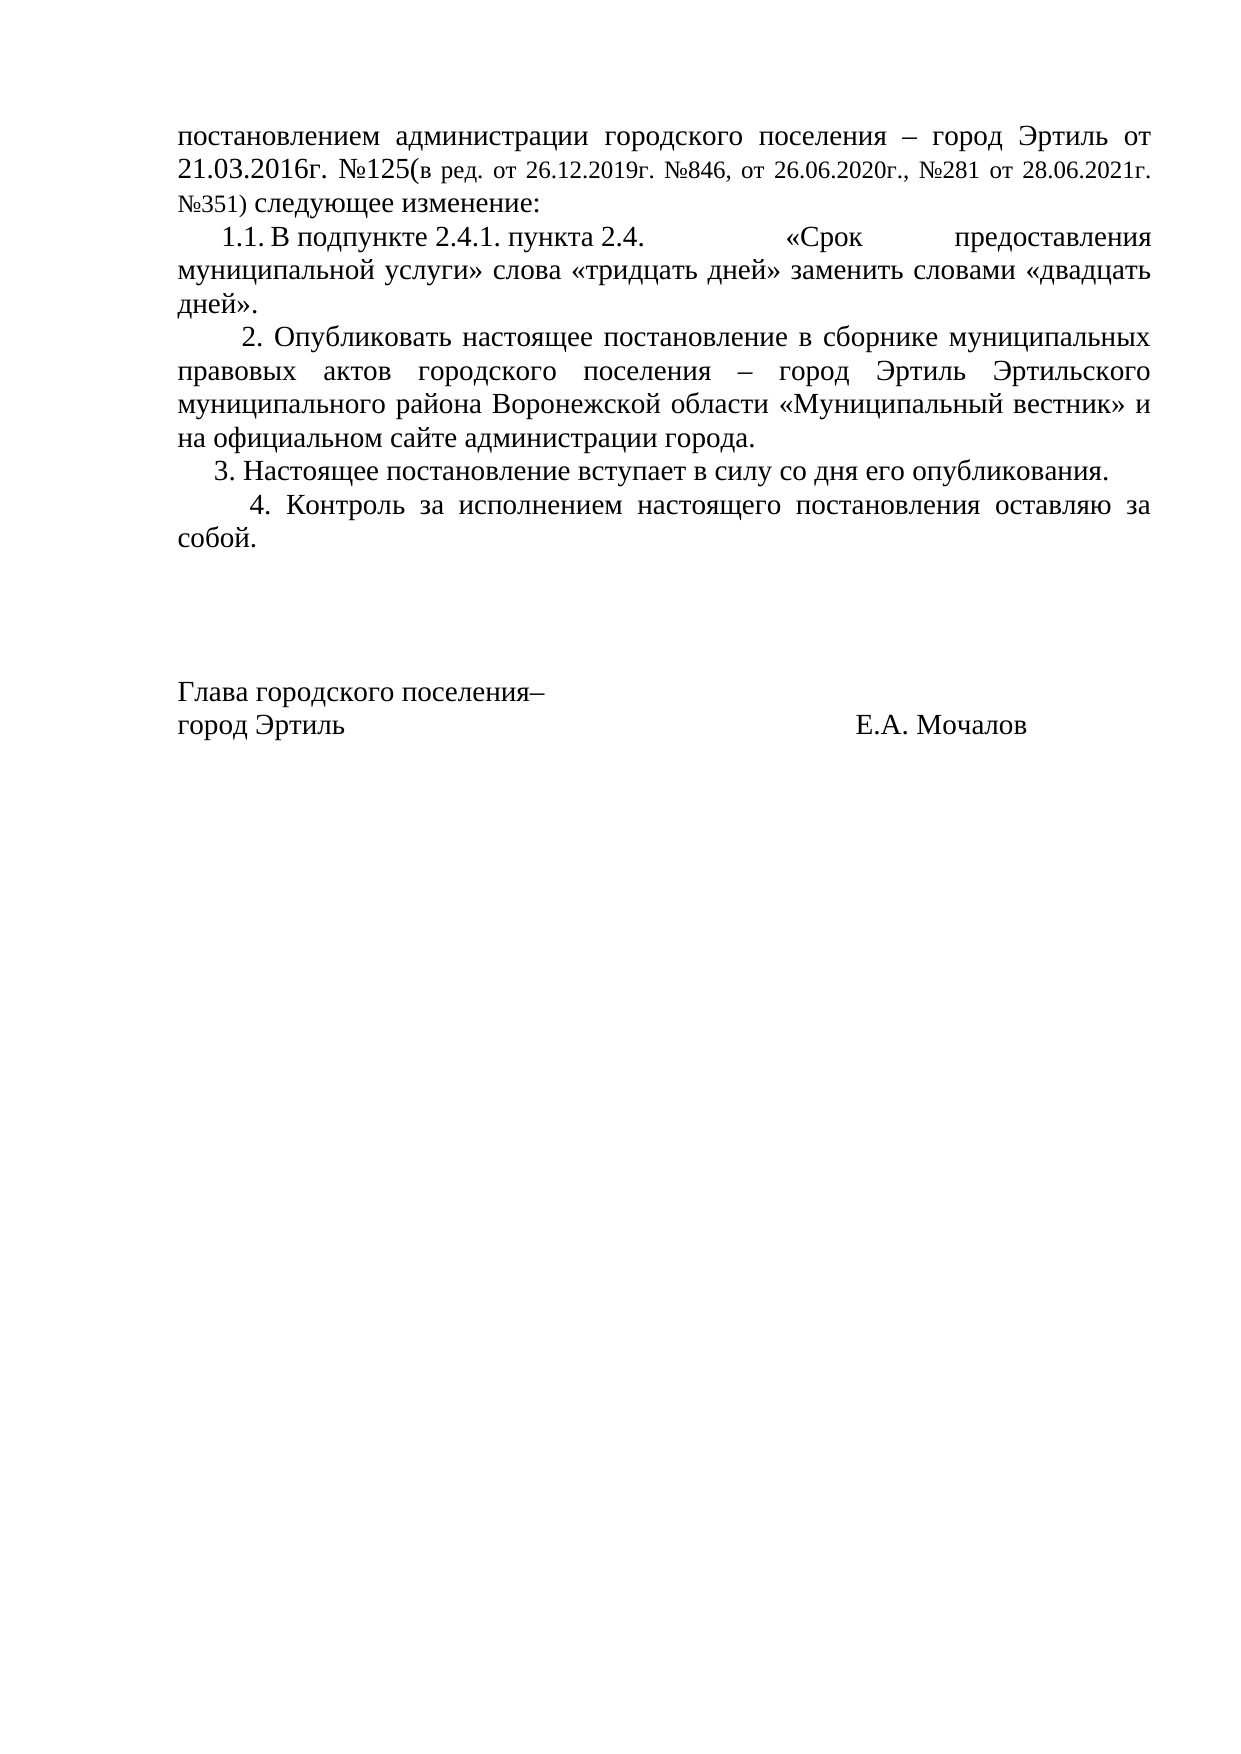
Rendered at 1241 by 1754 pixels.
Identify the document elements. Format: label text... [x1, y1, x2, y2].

text город Эртиль Е.А. Мочалов [177, 707, 1152, 741]
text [177, 118, 1152, 219]
text 2. Опубликовать настоящее постановление в сборнике муниципальных правовых актов городского поселения – город Эртиль Эртильского муниципального района Воронежской области «Муниципальный вестник» и на официальном сайте администрации города. [177, 319, 1152, 453]
text Глава городского поселения– [177, 674, 1152, 707]
text 4. Контроль за исполнением настоящего постановления оставляю за собой. [177, 487, 1152, 554]
text 1.1. В подпункте 2.4.1. пункта 2.4. «Срок предоставления муниципальной услуги» слова «тридцать дней» заменить словами «двадцать дней». [177, 219, 1152, 319]
text 3. Настоящее постановление вступает в силу со дня его опубликования. [177, 453, 1152, 487]
